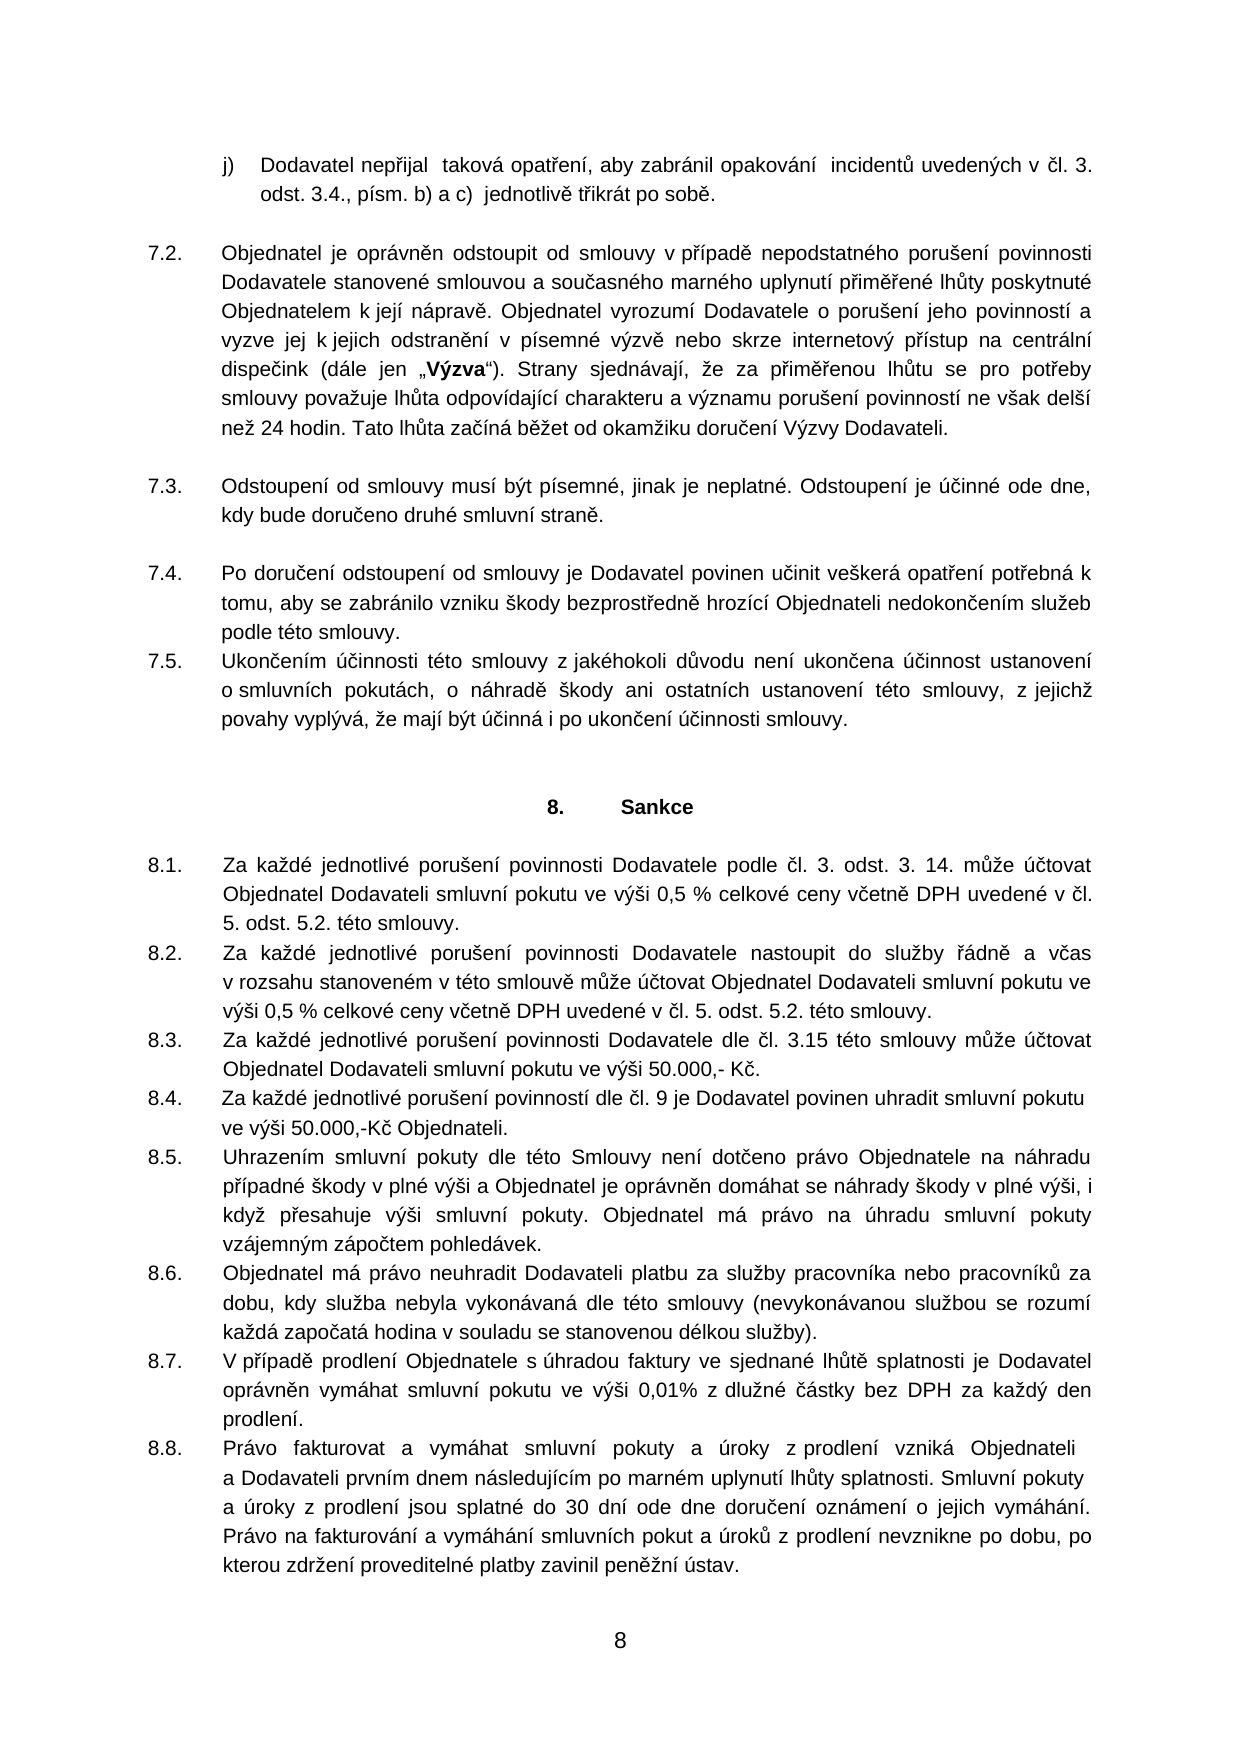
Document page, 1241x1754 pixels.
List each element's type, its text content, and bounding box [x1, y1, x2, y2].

list Za každé jednotlivé porušení povinnosti Dodavatele nastoupit do služby řádně a včas v rozsahu stanoveném v této smlouvě může účtovat Objednatel Dodavateli smluvní pokutu ve výši 0,5 % celkové ceny včetně DPH uvedené v čl. 5. odst. 5.2. této smlouvy. [148, 935, 1092, 1023]
list Za každé jednotlivé porušení povinnosti Dodavatele dle čl. 3.15 této smlouvy může účtovat Objednatel Dodavateli smluvní pokutu ve výši 50.000,- Kč. [148, 1023, 1092, 1081]
text 7.5. Ukončením účinnosti této smlouvy z jakéhokoli důvodu není ukončena účinnost ustanovení o smluvních pokutách, o náhradě škody ani ostatních ustanovení této smlouvy, z jejichž povahy vyplývá, že mají být účinná i po ukončení účinnosti smlouvy. [148, 643, 1092, 731]
list Za každé jednotlivé porušení povinností dle čl. 9 je Dodavatel povinen uhradit smluvní pokutu ve výši 50.000,-Kč Objednateli. [148, 1081, 1092, 1139]
list Uhrazením smluvní pokuty dle této Smlouvy není dotčeno právo Objednatele na náhradu případné škody v plné výši a Objednatel je oprávněn domáhat se náhrady škody v plné výši, i když přesahuje výši smluvní pokuty. Objednatel má právo na úhradu smluvní pokuty vzájemným zápočtem pohledávek. [148, 1139, 1092, 1256]
list V případě prodlení Objednatele s úhradou faktury ve sjednané lhůtě splatnosti je Dodavatel oprávněn vymáhat smluvní pokutu ve výši 0,01% z dlužné částky bez DPH za každý den prodlení. [148, 1343, 1092, 1431]
list Dodavatel nepřijal taková opatření, aby zabránil opakování incidentů uvedených v čl. 3. odst. 3.4., písm. b) a c) jednotlivě třikrát po sobě. [223, 148, 1092, 206]
text 7.4. Po doručení odstoupení od smlouvy je Dodavatel povinen učinit veškerá opatření potřebná k tomu, aby se zabránilo vzniku škody bezprostředně hrozící Objednateli nedokončením služeb podle této smlouvy. [148, 556, 1092, 643]
text 7.3. Odstoupení od smlouvy musí být písemné, jinak je neplatné. Odstoupení je účinné ode dne, kdy bude doručeno druhé smluvní straně. [148, 468, 1092, 527]
text 7.2. Objednatel je oprávněn odstoupit od smlouvy v případě nepodstatného porušení povinnosti Dodavatele stanovené smlouvou a současného marného uplynutí přiměřené lhůty poskytnuté Objednatelem k její nápravě. Objednatel vyrozumí Dodavatele o porušení jeho povinností a vyzve jej k jejich odstranění v písemné výzvě nebo skrze internetový přístup na centrální dispečink (dále jen „Výzva“). Strany sjednávají, že za přiměřenou lhůtu se pro potřeby smlouvy považuje lhůta odpovídající charakteru a významu porušení povinností ne však delší než 24 hodin. Tato lhůta začíná běžet od okamžiku doručení Výzvy Dodavateli. [148, 235, 1092, 439]
list Za každé jednotlivé porušení povinnosti Dodavatele podle čl. 3. odst. 3. 14. může účtovat Objednatel Dodavateli smluvní pokutu ve výši 0,5 % celkové ceny včetně DPH uvedené v čl. 5. odst. 5.2. této smlouvy. [148, 848, 1092, 935]
list Objednatel má právo neuhradit Dodavateli platbu za služby pracovníka nebo pracovníků za dobu, kdy služba nebyla vykonávaná dle této smlouvy (nevykonávanou službou se rozumí každá započatá hodina v souladu se stanovenou délkou služby). [148, 1256, 1092, 1343]
list Právo fakturovat a vymáhat smluvní pokuty a úroky z prodlení vzniká Objednateli a Dodavateli prvním dnem následujícím po marném uplynutí lhůty splatnosti. Smluvní pokuty a úroky z prodlení jsou splatné do 30 dní ode dne doručení oznámení o jejich vymáhání. Právo na fakturování a vymáhání smluvních pokut a úroků z prodlení nevznikne po dobu, po kterou zdržení proveditelné platby zavinil peněžní ústav. [148, 1431, 1092, 1577]
text 8. Sankce [148, 789, 1092, 818]
